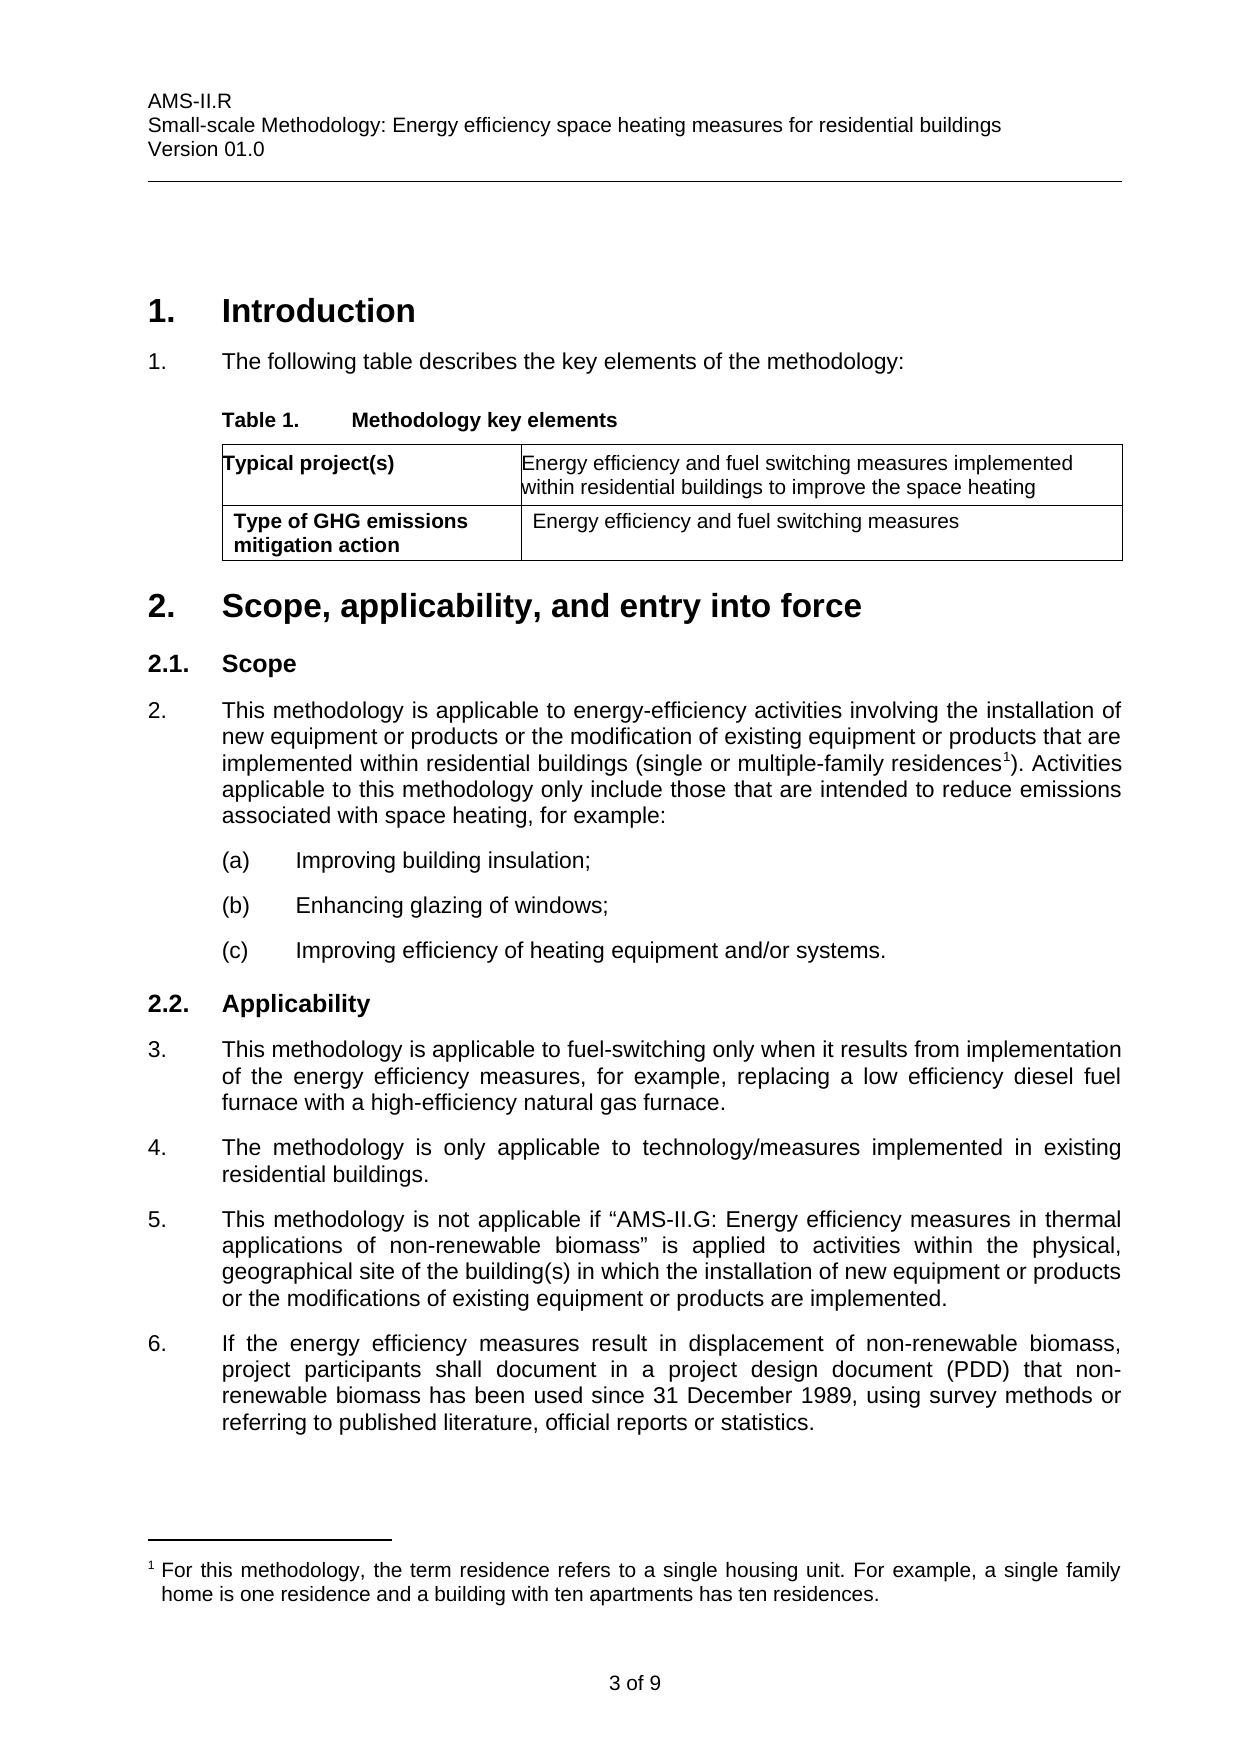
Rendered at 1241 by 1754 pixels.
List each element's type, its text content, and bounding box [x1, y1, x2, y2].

text Introduction [148, 291, 1122, 329]
table_header Typical project(s) [223, 445, 521, 505]
text This methodology is applicable to energy-efficiency activities involving the installation of new equipment or products or the modification of existing equipment or products that are implemented within residential buildings (single or multiple-family residences). Activities applicable to this methodology only include those that are intended to reduce emissions associated with space heating, for example: [148, 697, 1122, 828]
text If the energy efficiency measures result in displacement of non-renewable biomass, project participants shall document in a project design document (PDD) that non-renewable biomass has been used since 31 December 1989, using survey methods or referring to published literature, official reports or statistics. [148, 1330, 1122, 1435]
text This methodology is applicable to fuel-switching only when it results from implementation of the energy efficiency measures, for example, replacing a low efficiency diesel fuel furnace with a high-efficiency natural gas furnace. [148, 1036, 1122, 1115]
text Improving efficiency of heating equipment and/or systems. [222, 937, 1122, 964]
text Improving building insulation; [222, 847, 1122, 874]
text Scope, applicability, and entry into force [148, 586, 1122, 624]
text Scope [148, 649, 1122, 678]
text Enhancing glazing of windows; [222, 892, 1122, 919]
list The following table describes the key elements of the methodology: [148, 348, 1122, 374]
table_header Energy efficiency and fuel switching measures implemented within residential buildings to improve the space heating [522, 445, 1122, 505]
text The methodology is only applicable to technology/measures implemented in existing residential buildings. [148, 1134, 1122, 1187]
table_cell Energy efficiency and fuel switching measures [522, 506, 1122, 560]
text This methodology is not applicable if “AMS-II.G: Energy efficiency measures in thermal applications of non-renewable biomass” is applied to activities within the physical, geographical site of the building(s) in which the installation of new equipment or products or the modifications of existing equipment or products are implemented. [148, 1206, 1122, 1311]
table_cell Type of GHG emissions mitigation action [223, 506, 521, 560]
text Applicability [148, 989, 1122, 1018]
